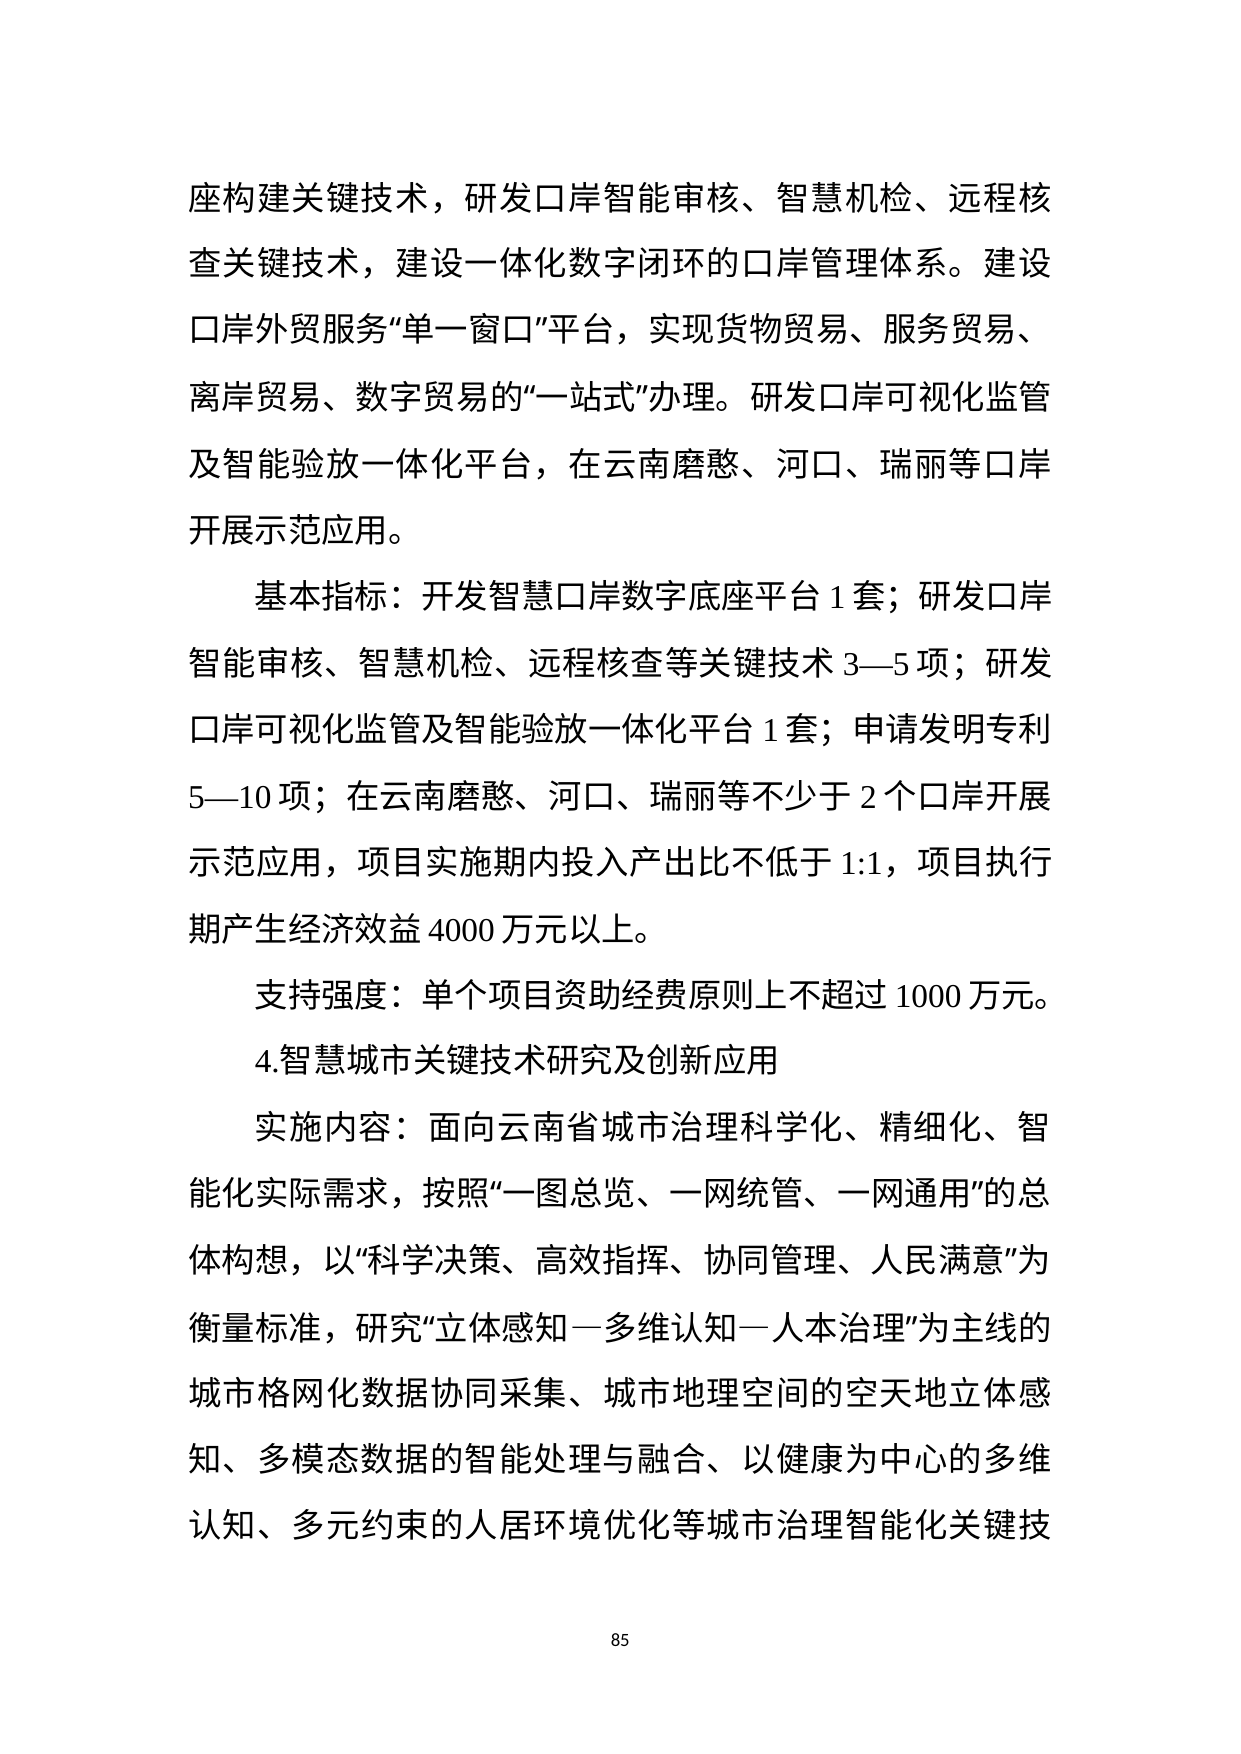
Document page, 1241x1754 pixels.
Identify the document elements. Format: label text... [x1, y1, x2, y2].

text 基本指标：开发智慧口岸数字底座平台1套；研发口岸智能审核、智慧机检、远程核查等关键技术3—5项；研发口岸可视化监管及智能验放一体化平台1套；申请发明专利5—10项；在云南磨憨、河口、瑞丽等不少于2个口岸开展示范应用，项目实施期内投入产出比不低于1:1，项目执行期产生经济效益4000万元以上。 [188, 561, 1052, 960]
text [188, 162, 1052, 561]
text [188, 1093, 1052, 1558]
text 支持强度：单个项目资助经费原则上不超过1000万元。 [188, 960, 1052, 1026]
text 4.智慧城市关键技术研究及创新应用 [188, 1026, 1052, 1093]
